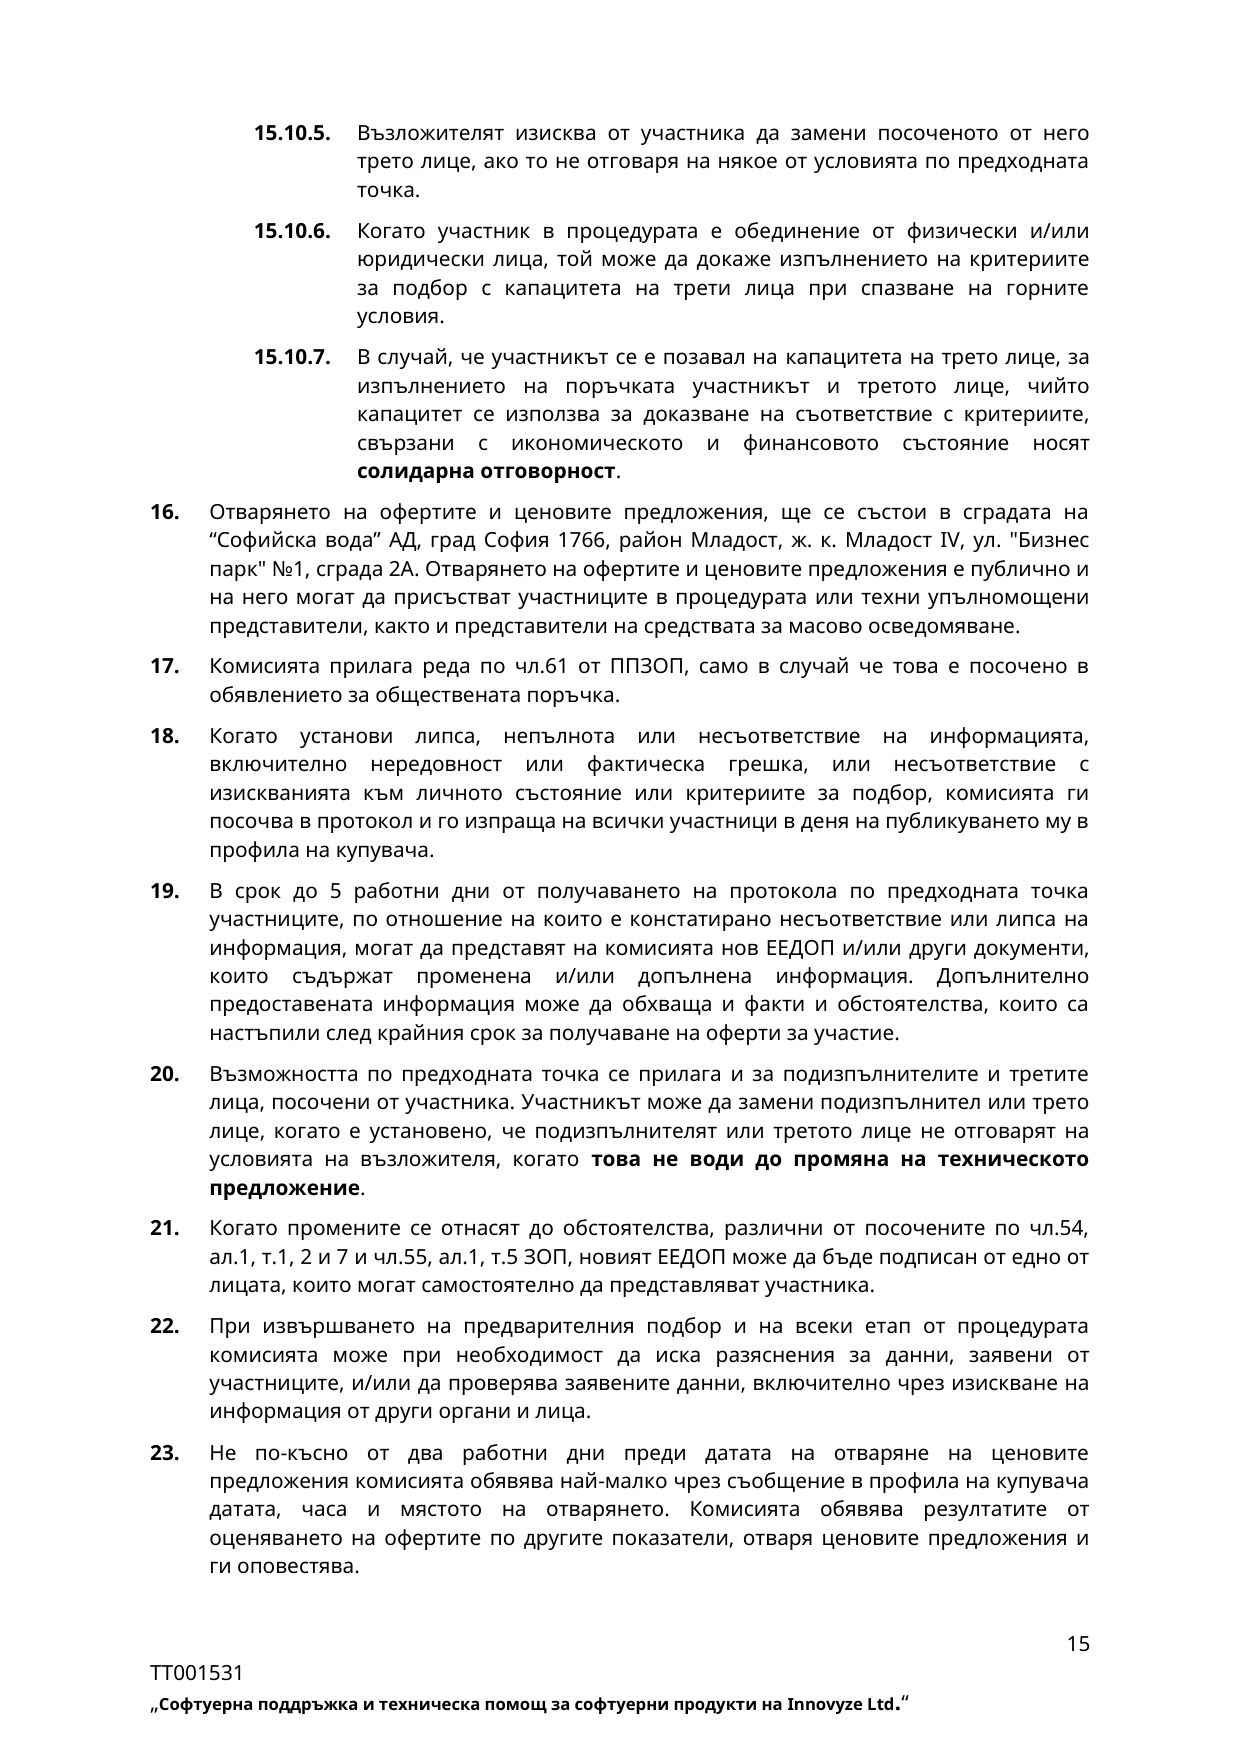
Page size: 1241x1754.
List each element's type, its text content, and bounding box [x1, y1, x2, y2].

list Когато промените се отнасят до обстоятелства, различни от посочените по чл.54, ал.1, т.1, 2 и 7 и чл.55, ал.1, т.5 ЗОП, новият ЕЕДОП може да бъде подписан от едно от лицата, които могат самостоятелно да представляват участника. [150, 1213, 1090, 1299]
list Когато установи липса, непълнота или несъответствие на информацията, включително нередовност или фактическа грешка, или несъответствие с изискванията към личното състояние или критериите за подбор, комисията ги посочва в протокол и го изпраща на всички участници в деня на публикуването му в профила на купувача. [150, 721, 1090, 863]
list Възложителят изисква от участника да замени посоченото от него трето лице, ако то не отговаря на някое от условията по предходната точка. [253, 118, 1090, 203]
list В срок до 5 работни дни от получаването на протокола по предходната точка участниците, по отношение на които е констатирано несъответствие или липса на информация, могат да представят на комисията нов ЕЕДОП и/или други документи, които съдържат променена и/или допълнена информация. Допълнително предоставената информация може да обхваща и факти и обстоятелства, които са настъпили след крайния срок за получаване на оферти за участие. [150, 876, 1090, 1046]
list При извършването на предварителния подбор и на всеки етап от процедурата комисията може при необходимост да иска разяснения за данни, заявени от участниците, и/или да проверява заявените данни, включително чрез изискване на информация от други органи и лица. [150, 1311, 1090, 1425]
list Не по-късно от два работни дни преди датата на отваряне на ценовите предложения комисията обявява най-малко чрез съобщение в профила на купувача датата, часа и мястото на отварянето. Комисията обявява резултатите от оценяването на офертите по другите показатели, отваря ценовите предложения и ги оповестява. [150, 1438, 1090, 1580]
list Отварянето на офертите и ценовите предложения, ще се състои в сградата на “Софийска вода” АД, град София 1766, район Младост, ж. к. Младост ІV, ул. "Бизнес парк" №1, сграда 2А. Отварянето на офертите и ценовите предложения е публично и на него могат да присъстват участниците в процедурата или техни упълномощени представители, както и представители на средствата за масово осведомяване. [150, 497, 1090, 639]
list Комисията прилага реда по чл.61 от ППЗОП, само в случай че това е посочено в обявлението за обществената поръчка. [150, 652, 1090, 708]
list Когато участник в процедурата е обединение от физически и/или юридически лица, той може да докаже изпълнението на критериите за подбор с капацитета на трети лица при спазване на горните условия. [253, 216, 1090, 330]
list В случай, че участникът се е позавал на капацитета на трето лице, за изпълнението на поръчката участникът и третото лице, чийто капацитет се използва за доказване на съответствие с критериите, свързани с икономическото и финансовото състояние носят солидарна отговорност. [253, 342, 1090, 484]
list Възможността по предходната точка се прилага и за подизпълнителите и третите лица, посочени от участника. Участникът може да замени подизпълнител или трето лице, когато е установено, че подизпълнителят или третото лице не отговарят на условията на възложителя, когато това не води до промяна на техническото предложение. [150, 1059, 1090, 1201]
